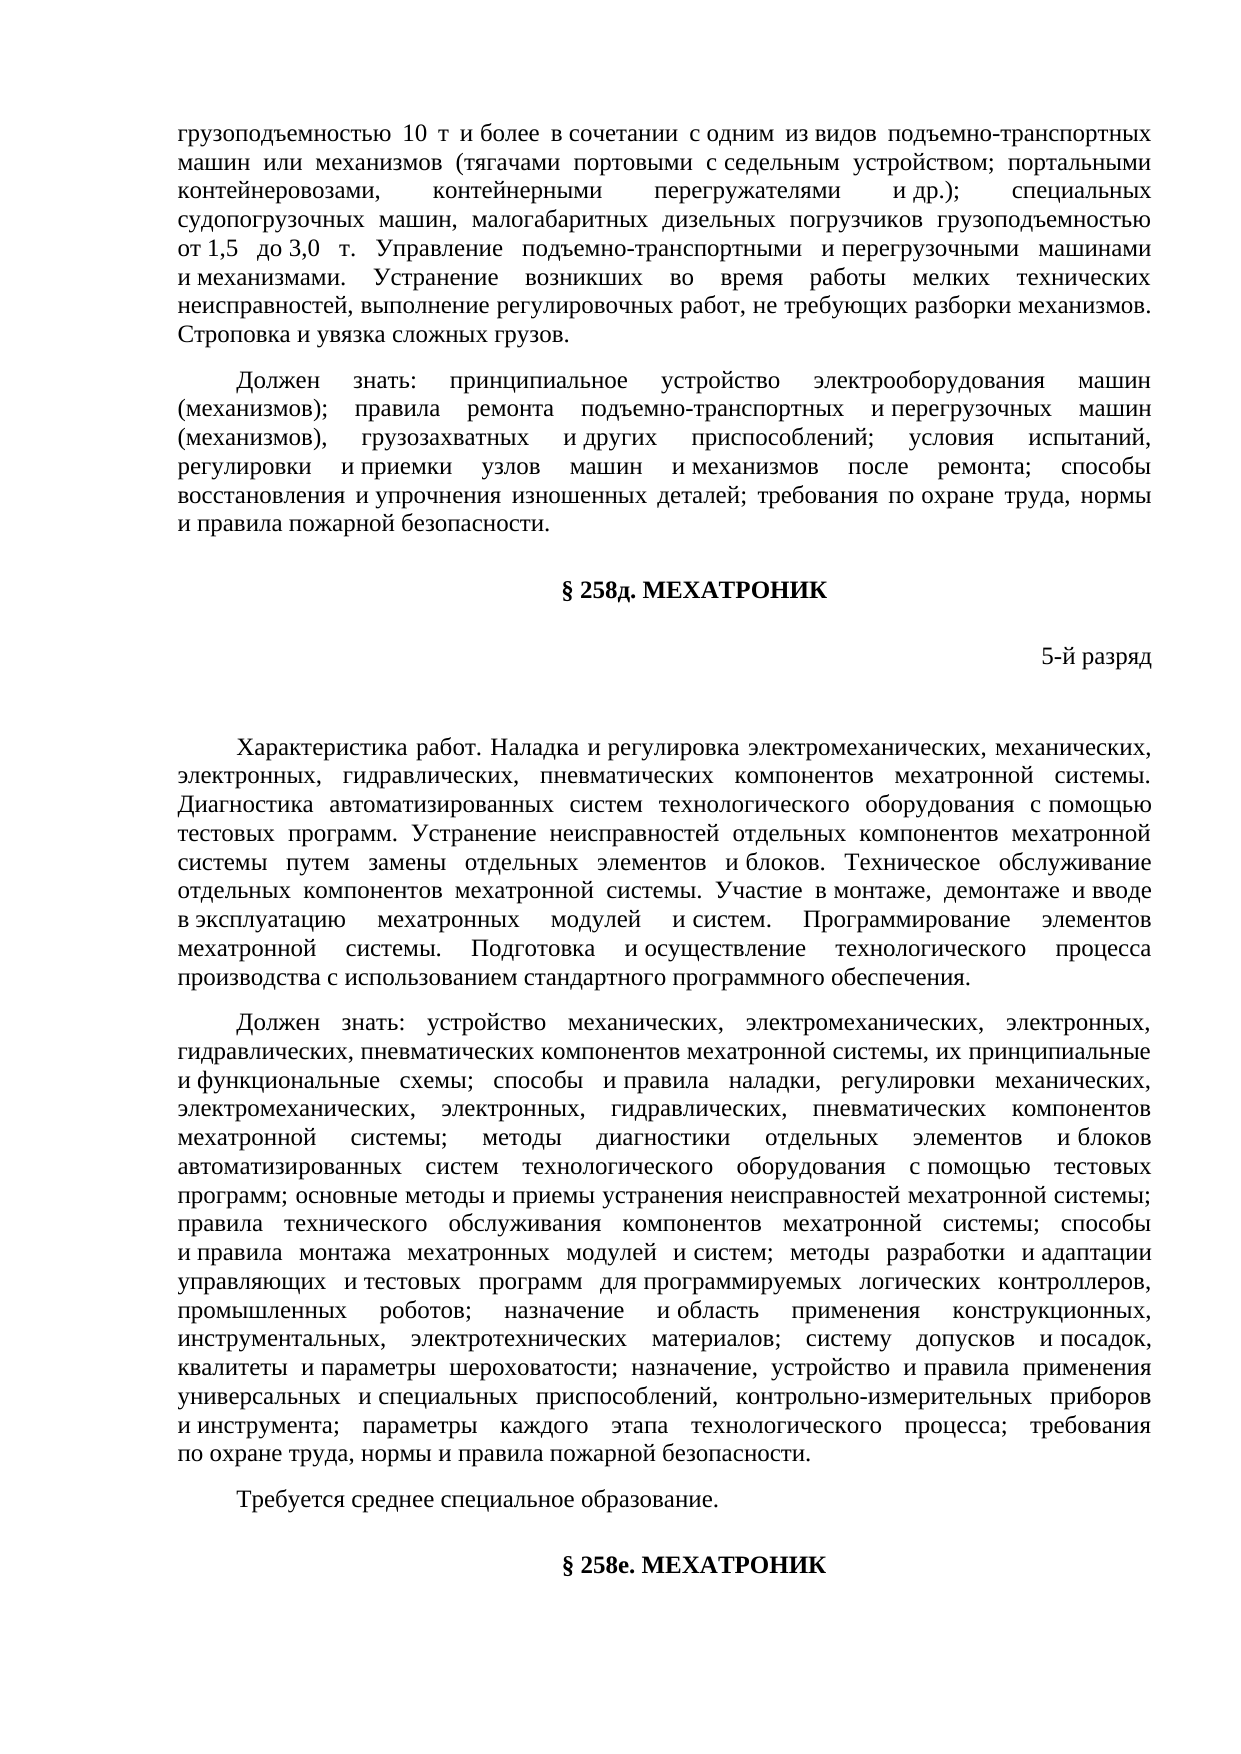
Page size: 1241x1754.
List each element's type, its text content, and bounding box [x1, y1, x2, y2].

text Должен знать: устройство механических, электромеханических, электронных, гидравлических, пневматических компонентов мехатронной системы, их принципиальные и функциональные схемы; способы и правила наладки, регулировки механических, электромеханических, электронных, гидравлических, пневматических компонентов мехатронной системы; методы диагностики отдельных элементов и блоков автоматизированных систем технологического оборудования с помощью тестовых программ; основные методы и приемы устранения неисправностей мехатронной системы; правила технического обслуживания компонентов мехатронной системы; способы и правила монтажа мехатронных модулей и систем; методы разработки и адаптации управляющих и тестовых программ для программируемых логических контроллеров, промышленных роботов; назначение и область применения конструкционных, инструментальных, электротехнических материалов; систему допусков и посадок, квалитеты и параметры шероховатости; назначение, устройство и правила применения универсальных и специальных приспособлений, контрольно-измерительных приборов и инструмента; параметры каждого этапа технологического процесса; требования по охране труда, нормы и правила пожарной безопасности. [177, 1007, 1152, 1467]
text Должен знать: принципиальное устройство электрооборудования машин (механизмов); правила ремонта подъемно-транспортных и перегрузочных машин (механизмов), грузозахватных и других приспособлений; условия испытаний, регулировки и приемки узлов машин и механизмов после ремонта; способы восстановления и упрочнения изношенных деталей; требования по охране труда, нормы и правила пожарной безопасности. [177, 365, 1152, 537]
text § 258е. МЕХАТРОНИК [177, 1550, 1152, 1579]
text Характеристика работ. Наладка и регулировка электромеханических, механических, электронных, гидравлических, пневматических компонентов мехатронной системы. Диагностика автоматизированных систем технологического оборудования с помощью тестовых программ. Устранение неисправностей отдельных компонентов мехатронной системы путем замены отдельных элементов и блоков. Техническое обслуживание отдельных компонентов мехатронной системы. Участие в монтаже, демонтаже и вводе в эксплуатацию мехатронных модулей и систем. Программирование элементов мехатронной системы. Подготовка и осуществление технологического процесса производства с использованием стандартного программного обеспечения. [177, 732, 1152, 991]
text 5-й разряд [177, 641, 1152, 670]
text Требуется среднее специальное образование. [177, 1484, 1152, 1513]
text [177, 118, 1152, 348]
text § 258д. МЕХАТРОНИК [177, 575, 1152, 603]
